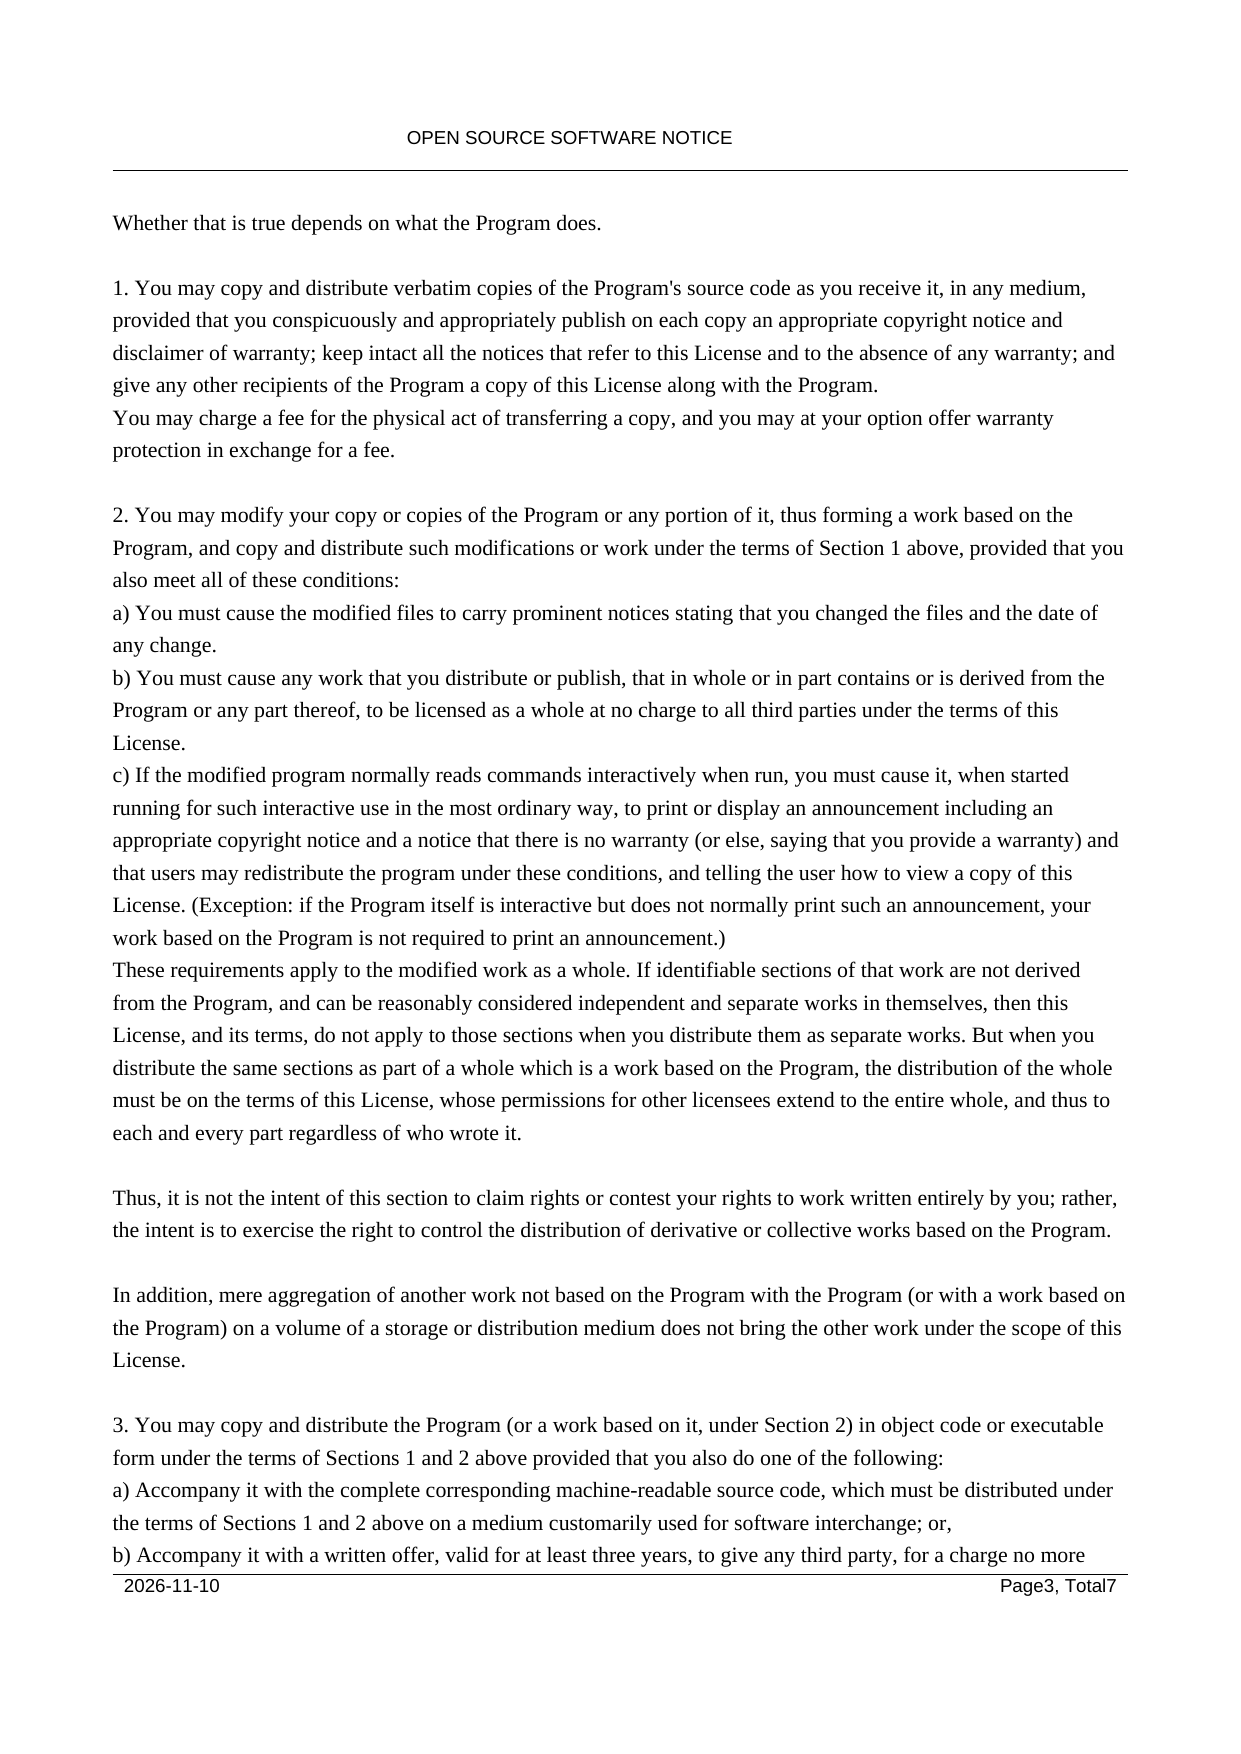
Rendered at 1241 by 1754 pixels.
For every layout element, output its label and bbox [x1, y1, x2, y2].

text [112, 206, 1128, 1571]
